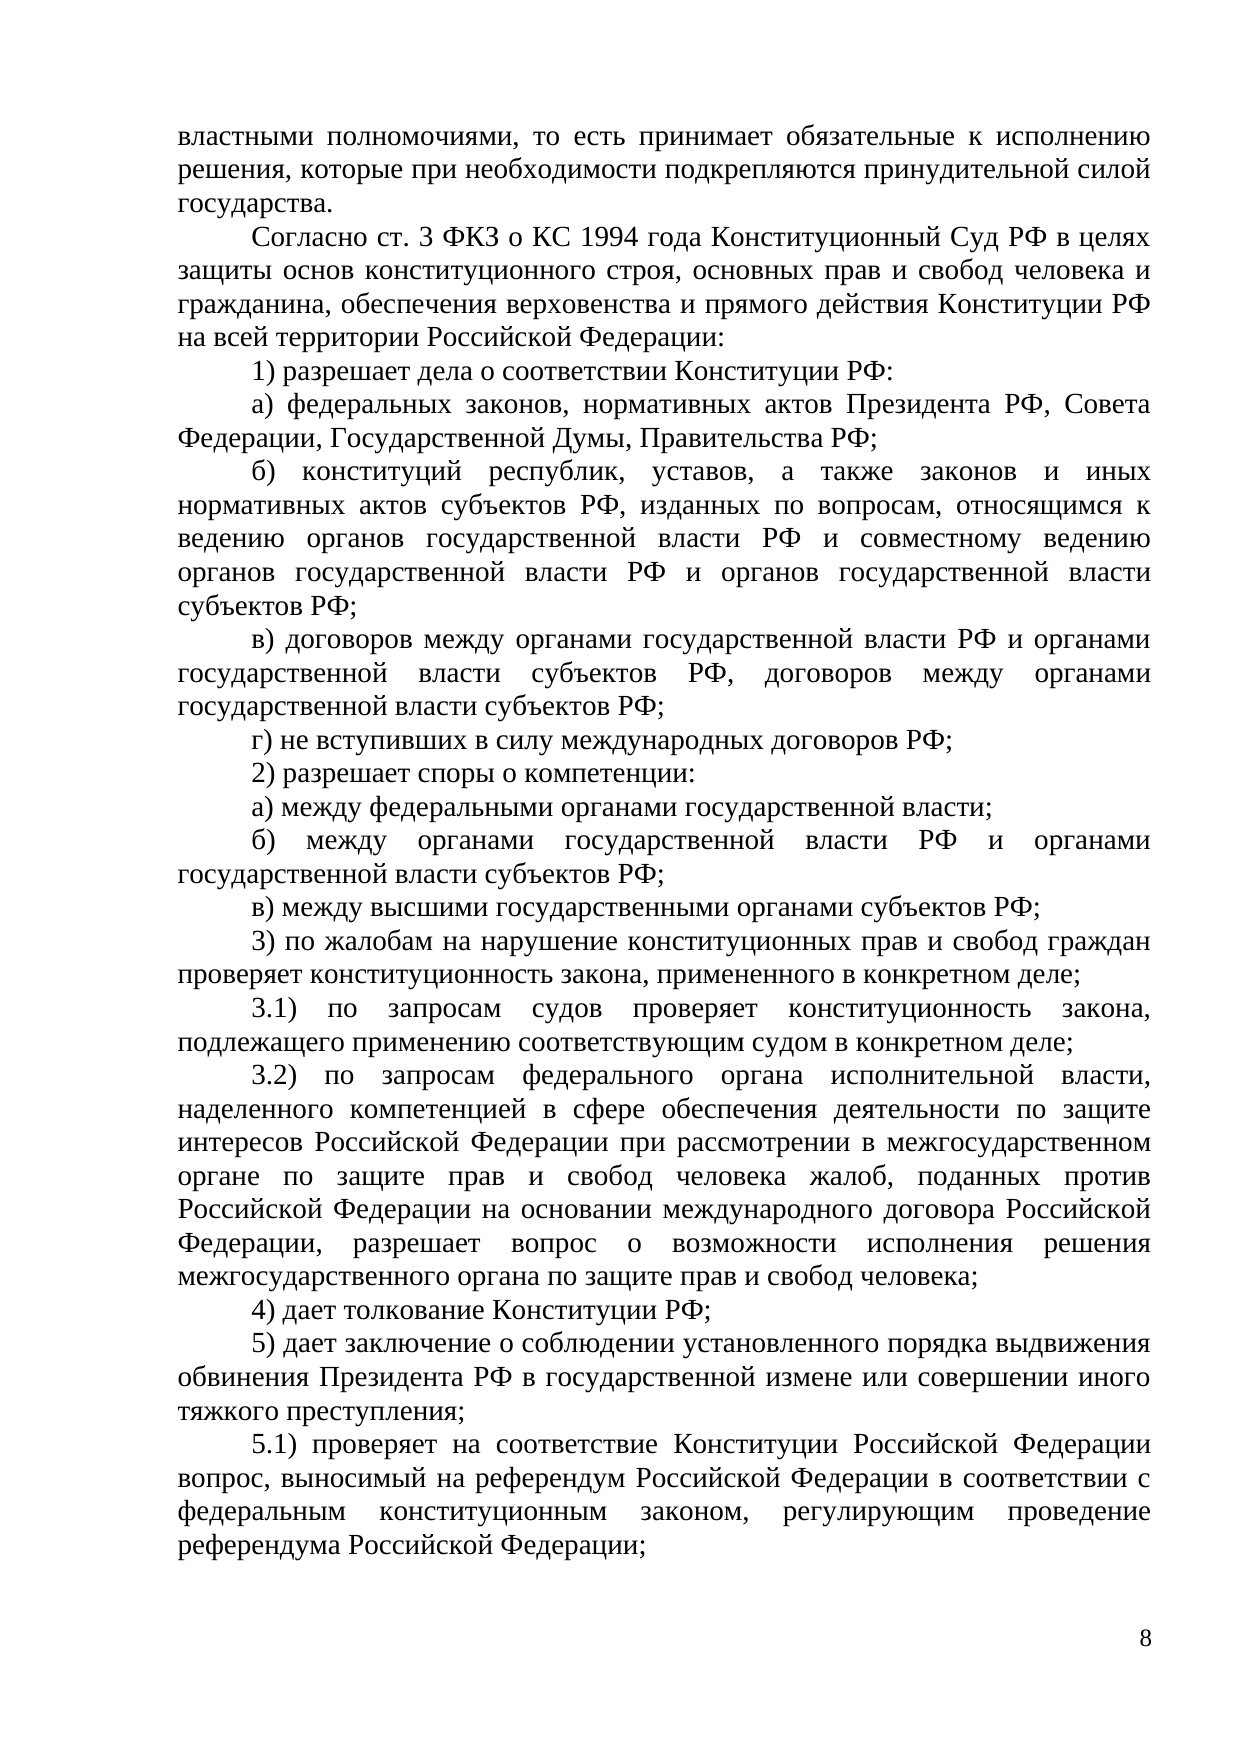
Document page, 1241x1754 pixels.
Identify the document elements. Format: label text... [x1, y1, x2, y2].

text 3.2) по запросам федерального органа исполнительной власти, наделенного компетенцией в сфере обеспечения деятельности по защите интересов Российской Федерации при рассмотрении в межгосударственном органе по защите прав и свобод человека жалоб, поданных против Российской Федерации на основании международного договора Российской Федерации, разрешает вопрос о возможности исполнения решения межгосударственного органа по защите прав и свобод человека; [177, 1057, 1152, 1292]
text 5.1) проверяет на соответствие Конституции Российской Федерации вопрос, выносимый на референдум Российской Федерации в соответствии с федеральным конституционным законом, регулирующим проведение референдума Российской Федерации; [177, 1426, 1152, 1560]
text б) конституций республик, уставов, а также законов и иных нормативных актов субъектов РФ, изданных по вопросам, относящимся к ведению органов государственной власти РФ и совместному ведению органов государственной власти РФ и органов государственной власти субъектов РФ; [177, 453, 1152, 621]
text Согласно ст. 3 ФКЗ о КС 1994 года Конституционный Суд РФ в целях защиты основ конституционного строя, основных прав и свобод человека и гражданина, обеспечения верховенства и прямого действия Конституции РФ на всей территории Российской Федерации: [177, 219, 1152, 353]
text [177, 118, 1152, 219]
text 4) дает толкование Конституции РФ; [177, 1292, 1152, 1326]
text б) между органами государственной власти РФ и органами государственной власти субъектов РФ; [177, 822, 1152, 889]
text 1) разрешает дела о соответствии Конституции РФ: [177, 353, 1152, 386]
text 2) разрешает споры о компетенции: [177, 755, 1152, 789]
text а) федеральных законов, нормативных актов Президента РФ, Совета Федерации, Государственной Думы, Правительства РФ; [177, 386, 1152, 453]
text а) между федеральными органами государственной власти; [177, 789, 1152, 822]
text 5) дает заключение о соблюдении установленного порядка выдвижения обвинения Президента РФ в государственной измене или совершении иного тяжкого преступления; [177, 1326, 1152, 1426]
text в) между высшими государственными органами субъектов РФ; [177, 889, 1152, 923]
text в) договоров между органами государственной власти РФ и органами государственной власти субъектов РФ, договоров между органами государственной власти субъектов РФ; [177, 621, 1152, 722]
text 3.1) по запросам судов проверяет конституционность закона, подлежащего применению соответствующим судом в конкретном деле; [177, 990, 1152, 1057]
text г) не вступивших в силу международных договоров РФ; [177, 722, 1152, 755]
text 3) по жалобам на нарушение конституционных прав и свобод граждан проверяет конституционность закона, примененного в конкретном деле; [177, 923, 1152, 990]
